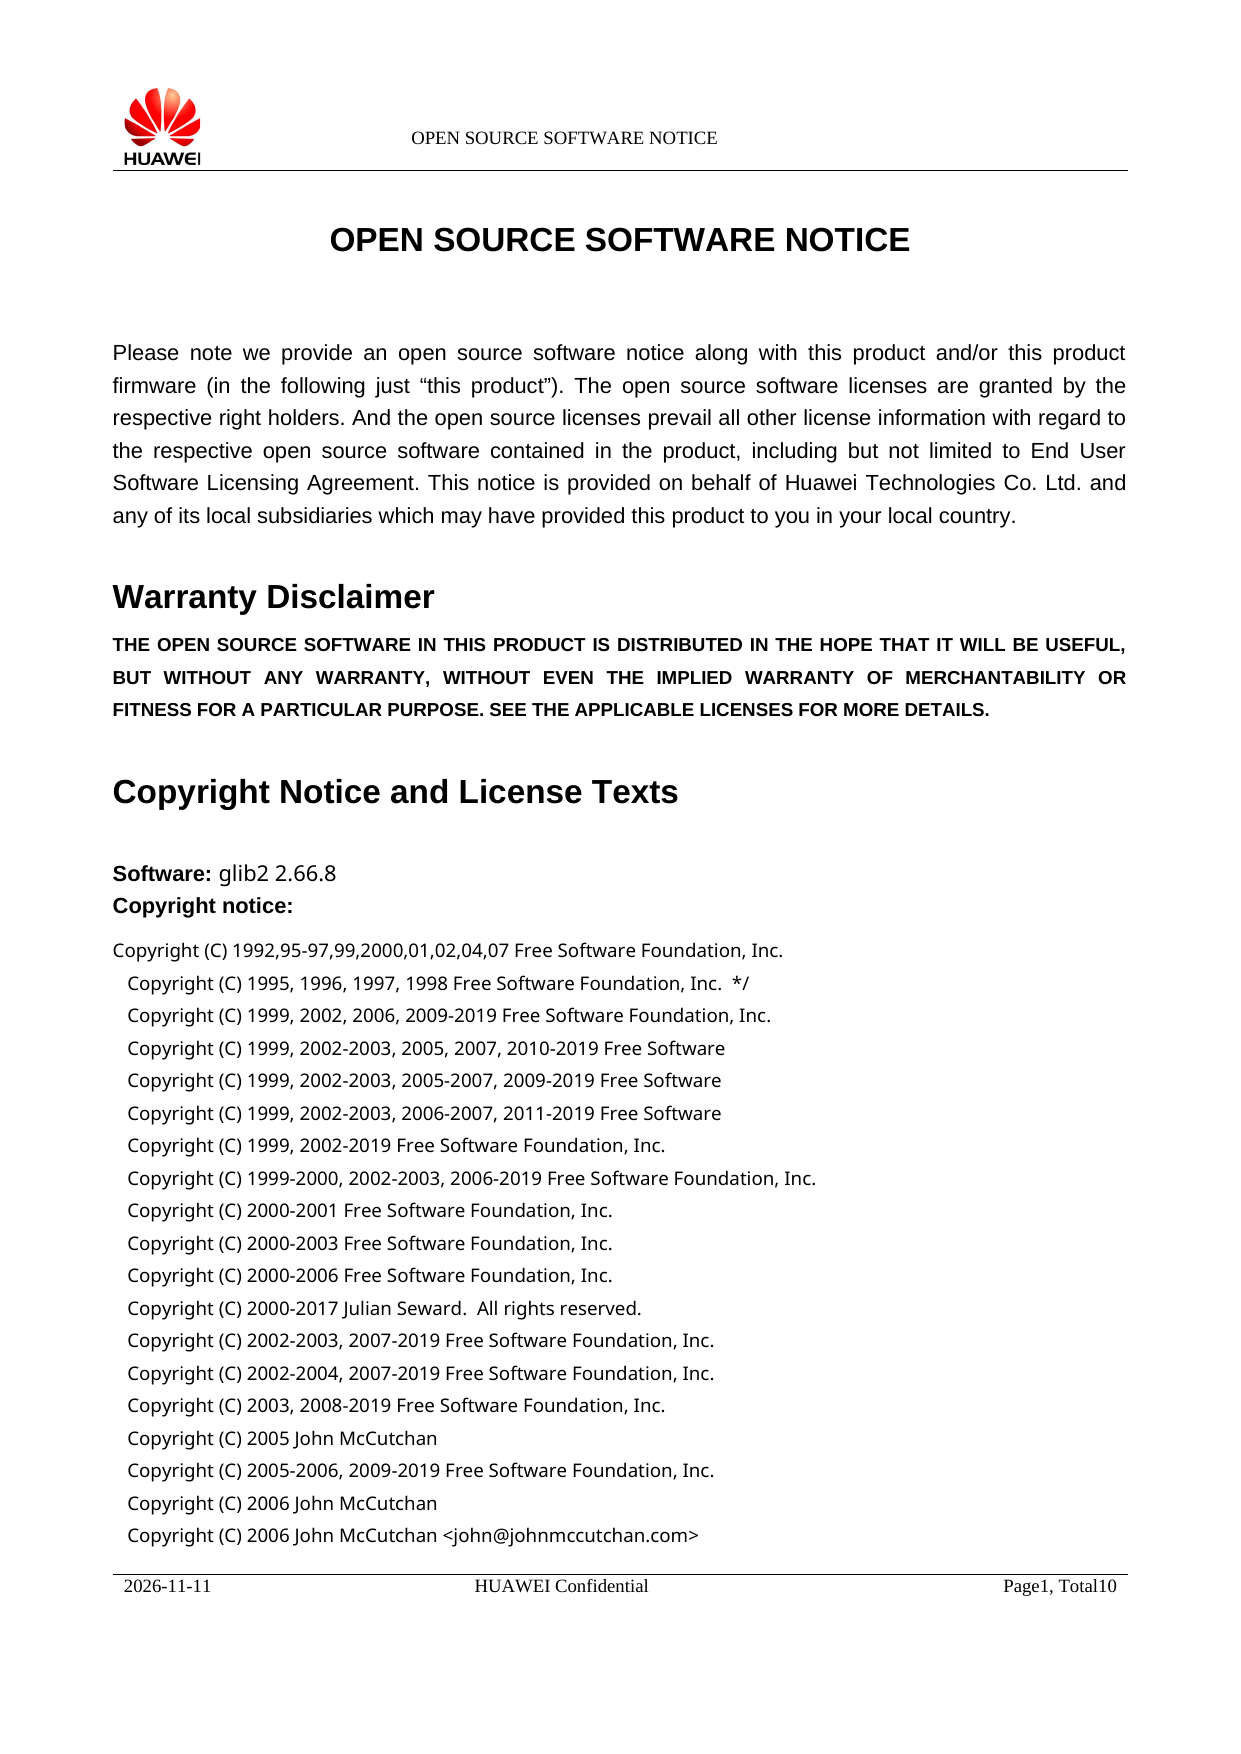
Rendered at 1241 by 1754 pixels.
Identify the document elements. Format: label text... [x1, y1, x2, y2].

text Copyright (C) 1999, 2002-2003, 2006-2007, 2011-2019 Free Software [112, 1096, 1128, 1129]
text The open source software in this product is distributed in the hope that it will be useful, but WITHOUT ANY WARRANTY, without even the implied warranty of MERCHANTABILITY or FITNESS FOR A PARTICULAR PURPOSE. See the applicable licenses for more details. [112, 629, 1128, 726]
text Copyright (C) 1995, 1996, 1997, 1998 Free Software Foundation, Inc. */ [112, 966, 1128, 999]
text Copyright (C) 2006 John McCutchan <john@johnmccutchan.com> [112, 1519, 1128, 1551]
text Copyright Notice and License Texts [112, 759, 1128, 824]
text Copyright (C) 2000-2006 Free Software Foundation, Inc. [112, 1259, 1128, 1291]
text Please note we provide an open source software notice along with this product and/or this product firmware (in the following just “this product”). The open source software licenses are granted by the respective right holders. And the open source licenses prevail all other license information with regard to the respective open source software contained in the product, including but not limited to End User Software Licensing Agreement. This notice is provided on behalf of Huawei Technologies Co. Ltd. and any of its local subsidiaries which may have provided this product to you in your local country. [112, 336, 1128, 531]
text Warranty Disclaimer [112, 564, 1128, 629]
text Copyright (C) 2000-2003 Free Software Foundation, Inc. [112, 1226, 1128, 1259]
text Copyright (C) 2005 John McCutchan [112, 1421, 1128, 1454]
text Copyright (C) 1992,95-97,99,2000,01,02,04,07 Free Software Foundation, Inc. [112, 934, 1128, 966]
text Copyright (C) 2005-2006, 2009-2019 Free Software Foundation, Inc. [112, 1454, 1128, 1486]
text Copyright (C) 1999, 2002-2003, 2005, 2007, 2010-2019 Free Software [112, 1031, 1128, 1064]
text Copyright (C) 1999-2000, 2002-2003, 2006-2019 Free Software Foundation, Inc. [112, 1161, 1128, 1194]
text Copyright notice: [112, 889, 1128, 921]
text Copyright (C) 2000-2001 Free Software Foundation, Inc. [112, 1194, 1128, 1226]
text Copyright (C) 2006 John McCutchan [112, 1486, 1128, 1519]
text Copyright (C) 2000-2017 Julian Seward. All rights reserved. [112, 1291, 1128, 1324]
text Copyright (C) 1999, 2002, 2006, 2009-2019 Free Software Foundation, Inc. [112, 999, 1128, 1031]
title Software: glib2 2.66.8 [112, 856, 1128, 889]
text Copyright (C) 2002-2003, 2007-2019 Free Software Foundation, Inc. [112, 1324, 1128, 1356]
text Copyright (C) 1999, 2002-2019 Free Software Foundation, Inc. [112, 1129, 1128, 1161]
picture [124, 88, 201, 165]
text OPEN SOURCE SOFTWARE NOTICE [112, 206, 1128, 271]
text Copyright (C) 2002-2004, 2007-2019 Free Software Foundation, Inc. [112, 1356, 1128, 1389]
text Copyright (C) 2003, 2008-2019 Free Software Foundation, Inc. [112, 1389, 1128, 1421]
text Copyright (C) 1999, 2002-2003, 2005-2007, 2009-2019 Free Software [112, 1064, 1128, 1096]
